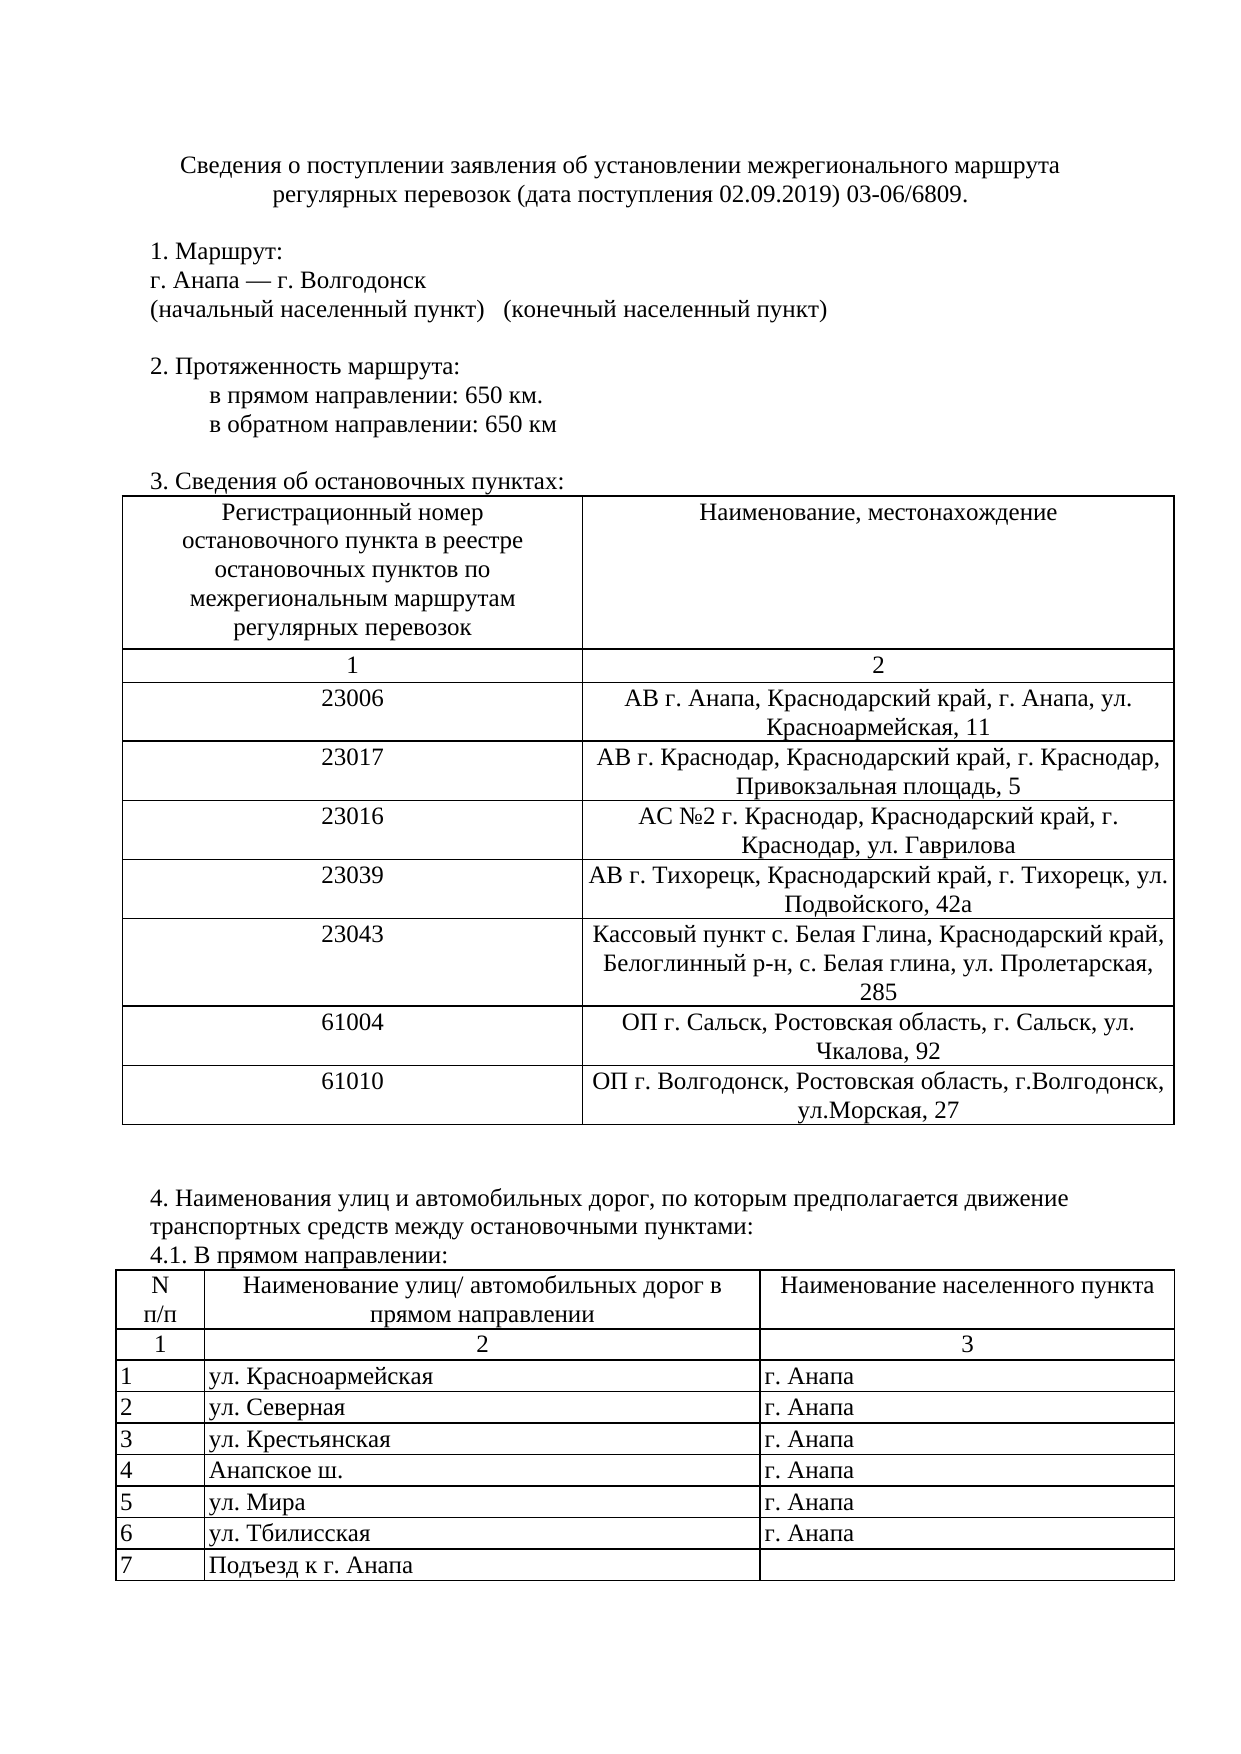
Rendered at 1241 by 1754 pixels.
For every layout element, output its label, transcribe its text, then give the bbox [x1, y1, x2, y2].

table_cell ОП г. Сальск, Ростовская область, г. Сальск, ул. Чкалова, 92 [583, 1007, 1173, 1064]
table_cell г. Анапа [761, 1487, 1174, 1517]
table_cell АВ г. Анапа, Краснодарский край, г. Анапа, ул. Красноармейская, 11 [583, 683, 1173, 740]
table_cell 23016 [123, 801, 582, 858]
table_cell 1 [123, 650, 582, 681]
table_header Регистрационный номер остановочного пункта в реестре остановочных пунктов по межрегиональным маршрутам регулярных перевозок [123, 497, 582, 648]
table_cell 7 [117, 1550, 204, 1579]
table_cell 23006 [123, 683, 582, 740]
table_cell 1 [117, 1361, 204, 1391]
table_cell АС №2 г. Краснодар, Краснодарский край, г. Краснодар, ул. Гаврилова [583, 801, 1173, 858]
table_cell 4 [117, 1455, 204, 1485]
table_cell 23043 [123, 919, 582, 1005]
table_cell Кассовый пункт с. Белая Глина, Краснодарский край, Белоглинный р-н, с. Белая глина, ул. Пролетарская, 285 [583, 919, 1173, 1005]
table_cell АВ г. Краснодар, Краснодарский край, г. Краснодар, Привокзальная площадь, 5 [583, 742, 1173, 799]
text 1. Маршрут: [150, 236, 1090, 265]
table_cell АВ г. Тихорецк, Краснодарский край, г. Тихорецк, ул. Подвойского, 42а [583, 860, 1173, 918]
table_cell г. Анапа [761, 1455, 1174, 1485]
table_cell 3 [761, 1330, 1174, 1359]
text 4.1. В прямом направлении: [150, 1240, 1090, 1269]
table_cell 2 [583, 650, 1173, 681]
table_cell 61010 [123, 1066, 582, 1123]
table_header Наименование улиц/ автомобильных дорог в прямом направлении [205, 1271, 759, 1328]
text 2. Протяженность маршрута: [150, 351, 1090, 380]
table_cell г. Анапа [761, 1518, 1174, 1548]
table_header N п/п [117, 1271, 204, 1328]
table_cell 3 [117, 1424, 204, 1454]
table_header Наименование, местонахождение [583, 497, 1173, 648]
table_cell ул. Тбилисская [205, 1518, 759, 1548]
table_cell Подъезд к г. Анапа [205, 1550, 759, 1579]
table_cell ул. Северная [205, 1392, 759, 1422]
table_cell 1 [117, 1330, 204, 1359]
table_cell [761, 1550, 1174, 1579]
table_cell 6 [117, 1518, 204, 1548]
table_cell 23039 [123, 860, 582, 918]
table_cell 5 [117, 1487, 204, 1517]
table_cell 61004 [123, 1007, 582, 1064]
table_cell Анапское ш. [205, 1455, 759, 1485]
table_cell 23017 [123, 742, 582, 799]
table_cell ул. Красноармейская [205, 1361, 759, 1391]
text Сведения о поступлении заявления об установлении межрегионального маршрута регулярных перевозок (дата поступления 02.09.2019) 03-06/6809. [150, 150, 1090, 207]
text 3. Сведения об остановочных пунктах: [150, 466, 1090, 495]
table_cell 2 [205, 1330, 759, 1359]
table_cell ул. Крестьянская [205, 1424, 759, 1454]
table_cell ул. Мира [205, 1487, 759, 1517]
text г. Анапа — г. Волгодонск [150, 265, 1090, 294]
table_cell г. Анапа [761, 1361, 1174, 1391]
table_cell г. Анапа [761, 1424, 1174, 1454]
text в обратном направлении: 650 км [150, 409, 1090, 437]
table_cell 2 [117, 1392, 204, 1422]
table_cell ОП г. Волгодонск, Ростовская область, г.Волгодонск, ул.Морская, 27 [583, 1066, 1173, 1123]
text 4. Наименования улиц и автомобильных дорог, по которым предполагается движение транспортных средств между остановочными пунктами: [150, 1183, 1090, 1240]
text в прямом направлении: 650 км. [150, 380, 1090, 409]
text (начальный населенный пункт) (конечный населенный пункт) [150, 294, 1090, 322]
table_cell г. Анапа [761, 1392, 1174, 1422]
table_header Наименование населенного пункта [761, 1271, 1174, 1328]
